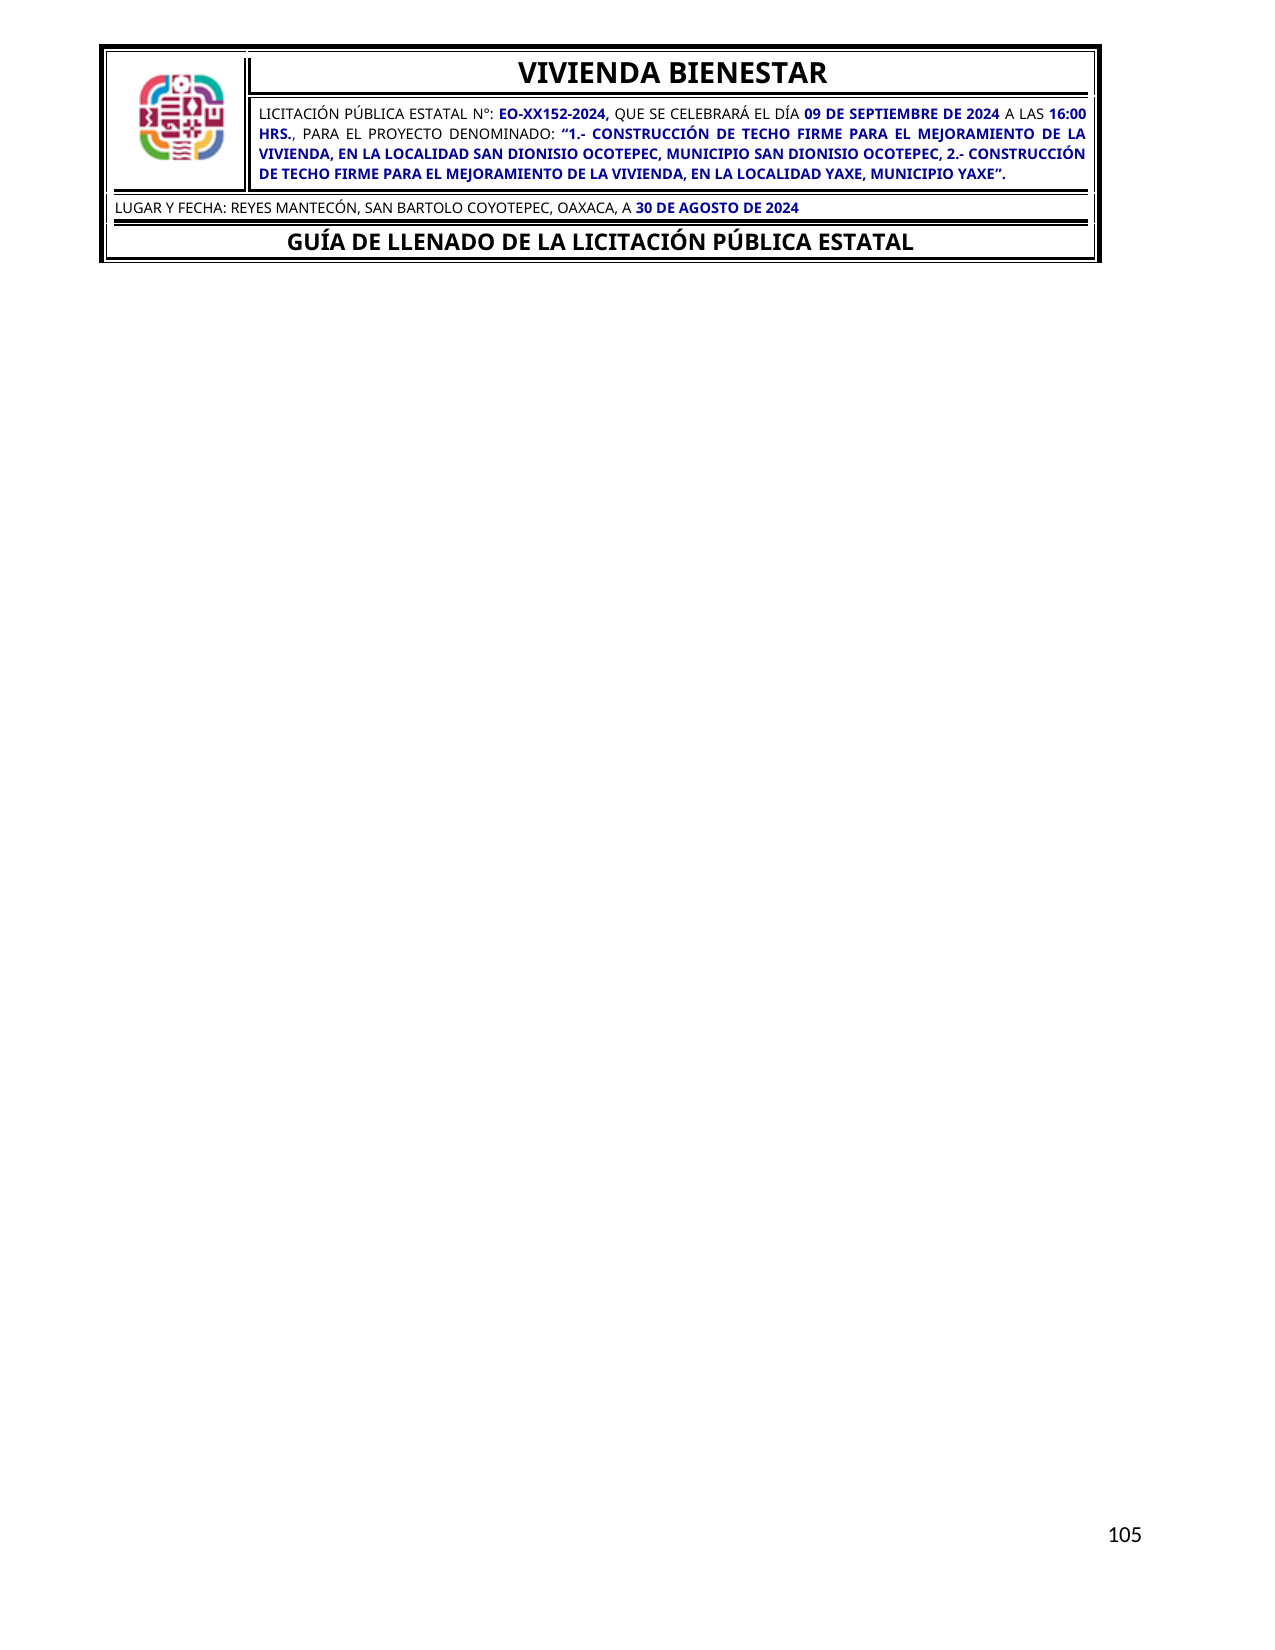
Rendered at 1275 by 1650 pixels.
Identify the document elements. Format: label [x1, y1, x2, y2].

picture [128, 66, 235, 166]
